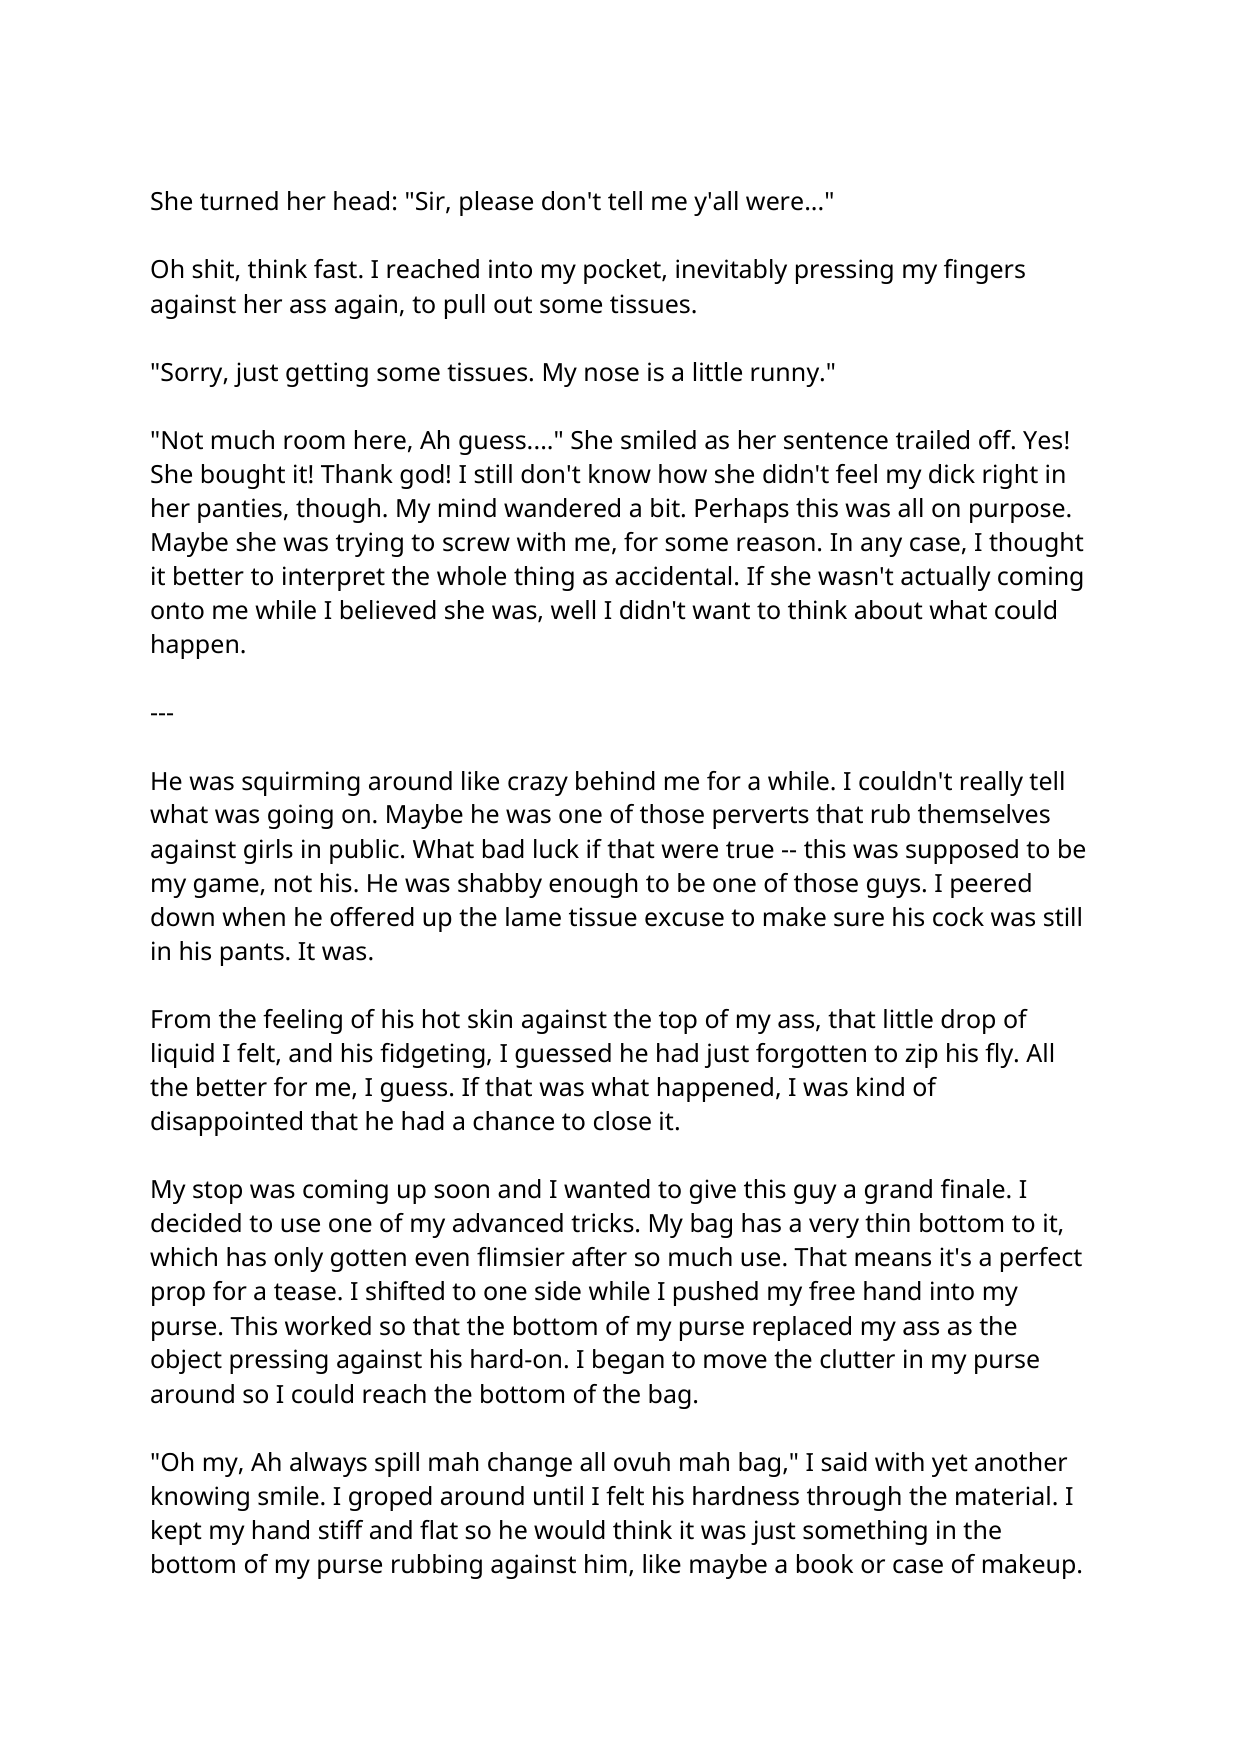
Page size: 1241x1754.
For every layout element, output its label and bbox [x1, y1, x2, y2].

text [150, 150, 1090, 1581]
